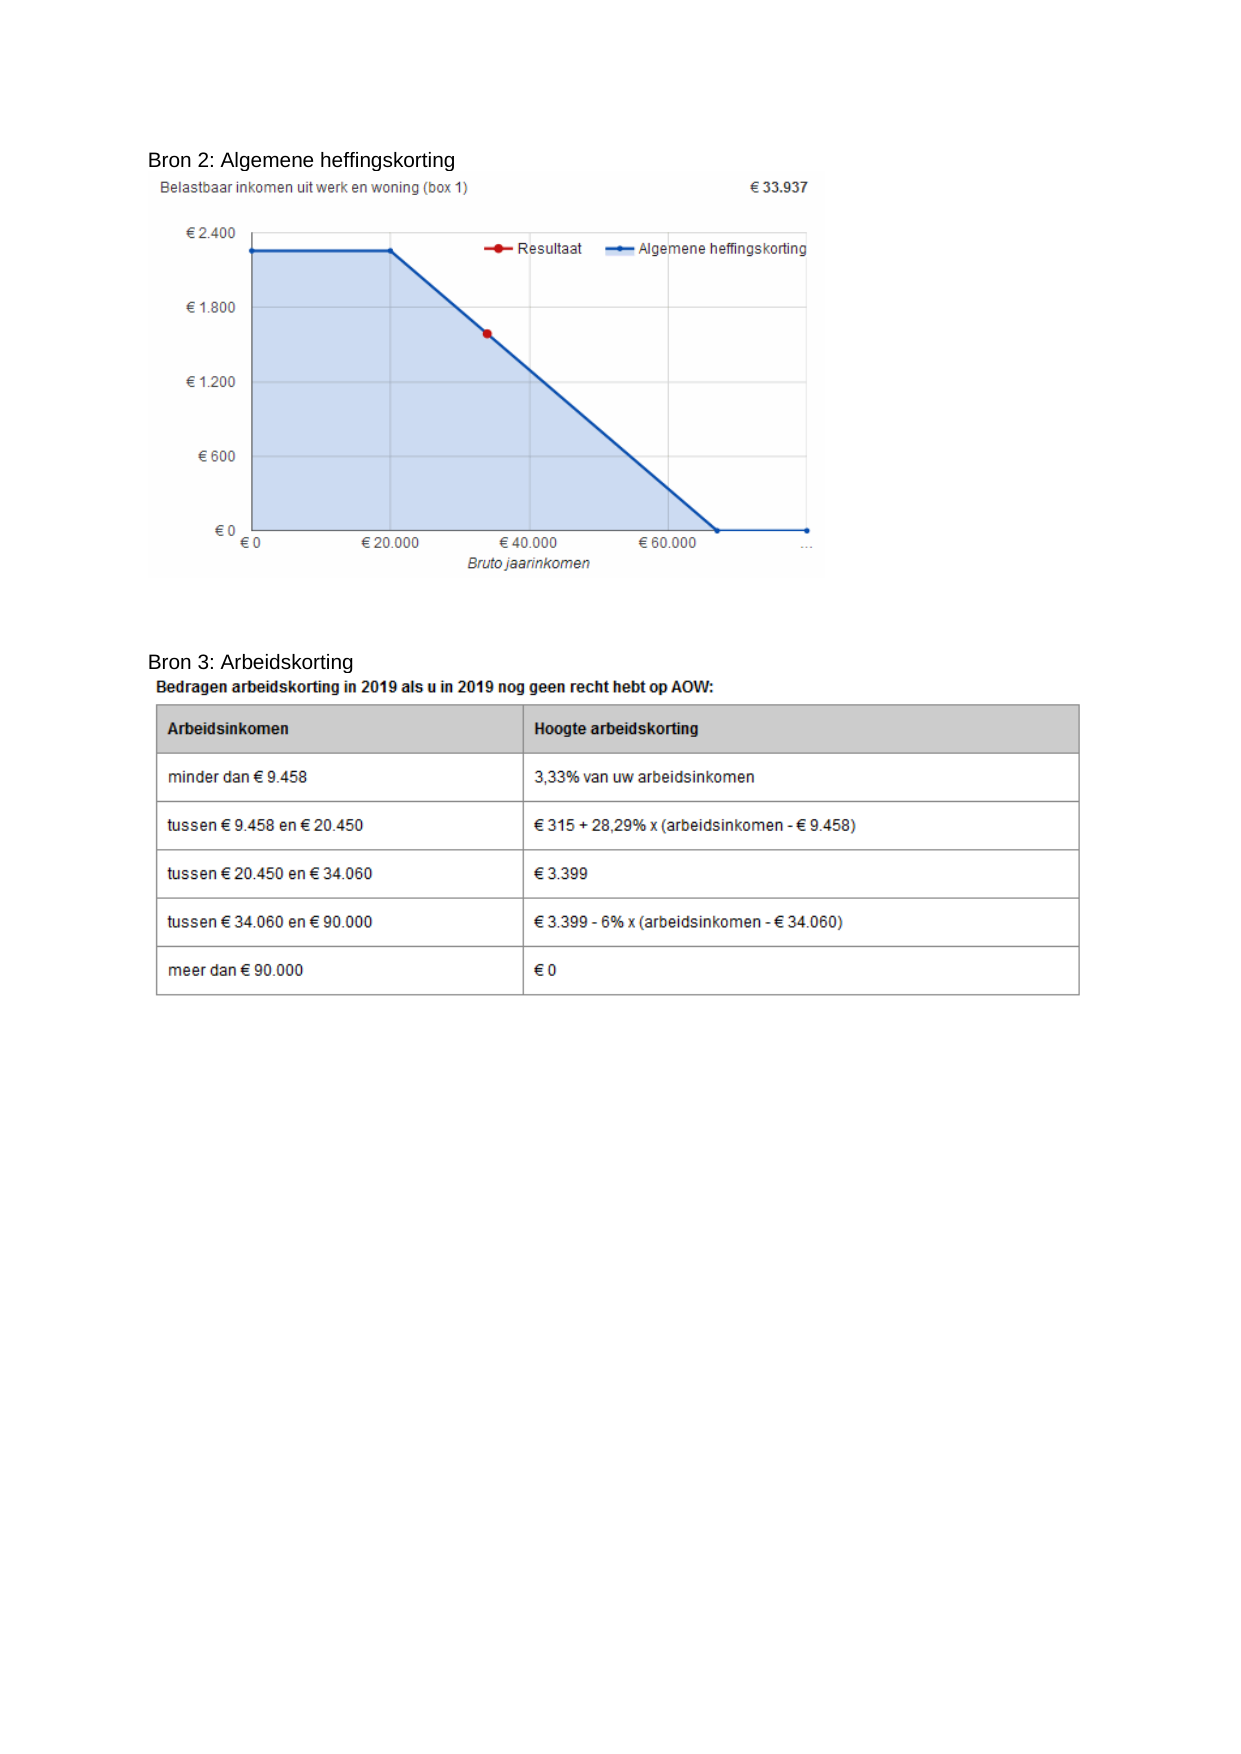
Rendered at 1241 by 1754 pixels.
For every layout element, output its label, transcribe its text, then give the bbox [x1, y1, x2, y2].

picture [147, 673, 1093, 1006]
text Bron 3: Arbeidskorting [148, 650, 1093, 673]
picture [147, 171, 825, 578]
text Bron 2: Algemene heffingskorting [148, 148, 1093, 172]
